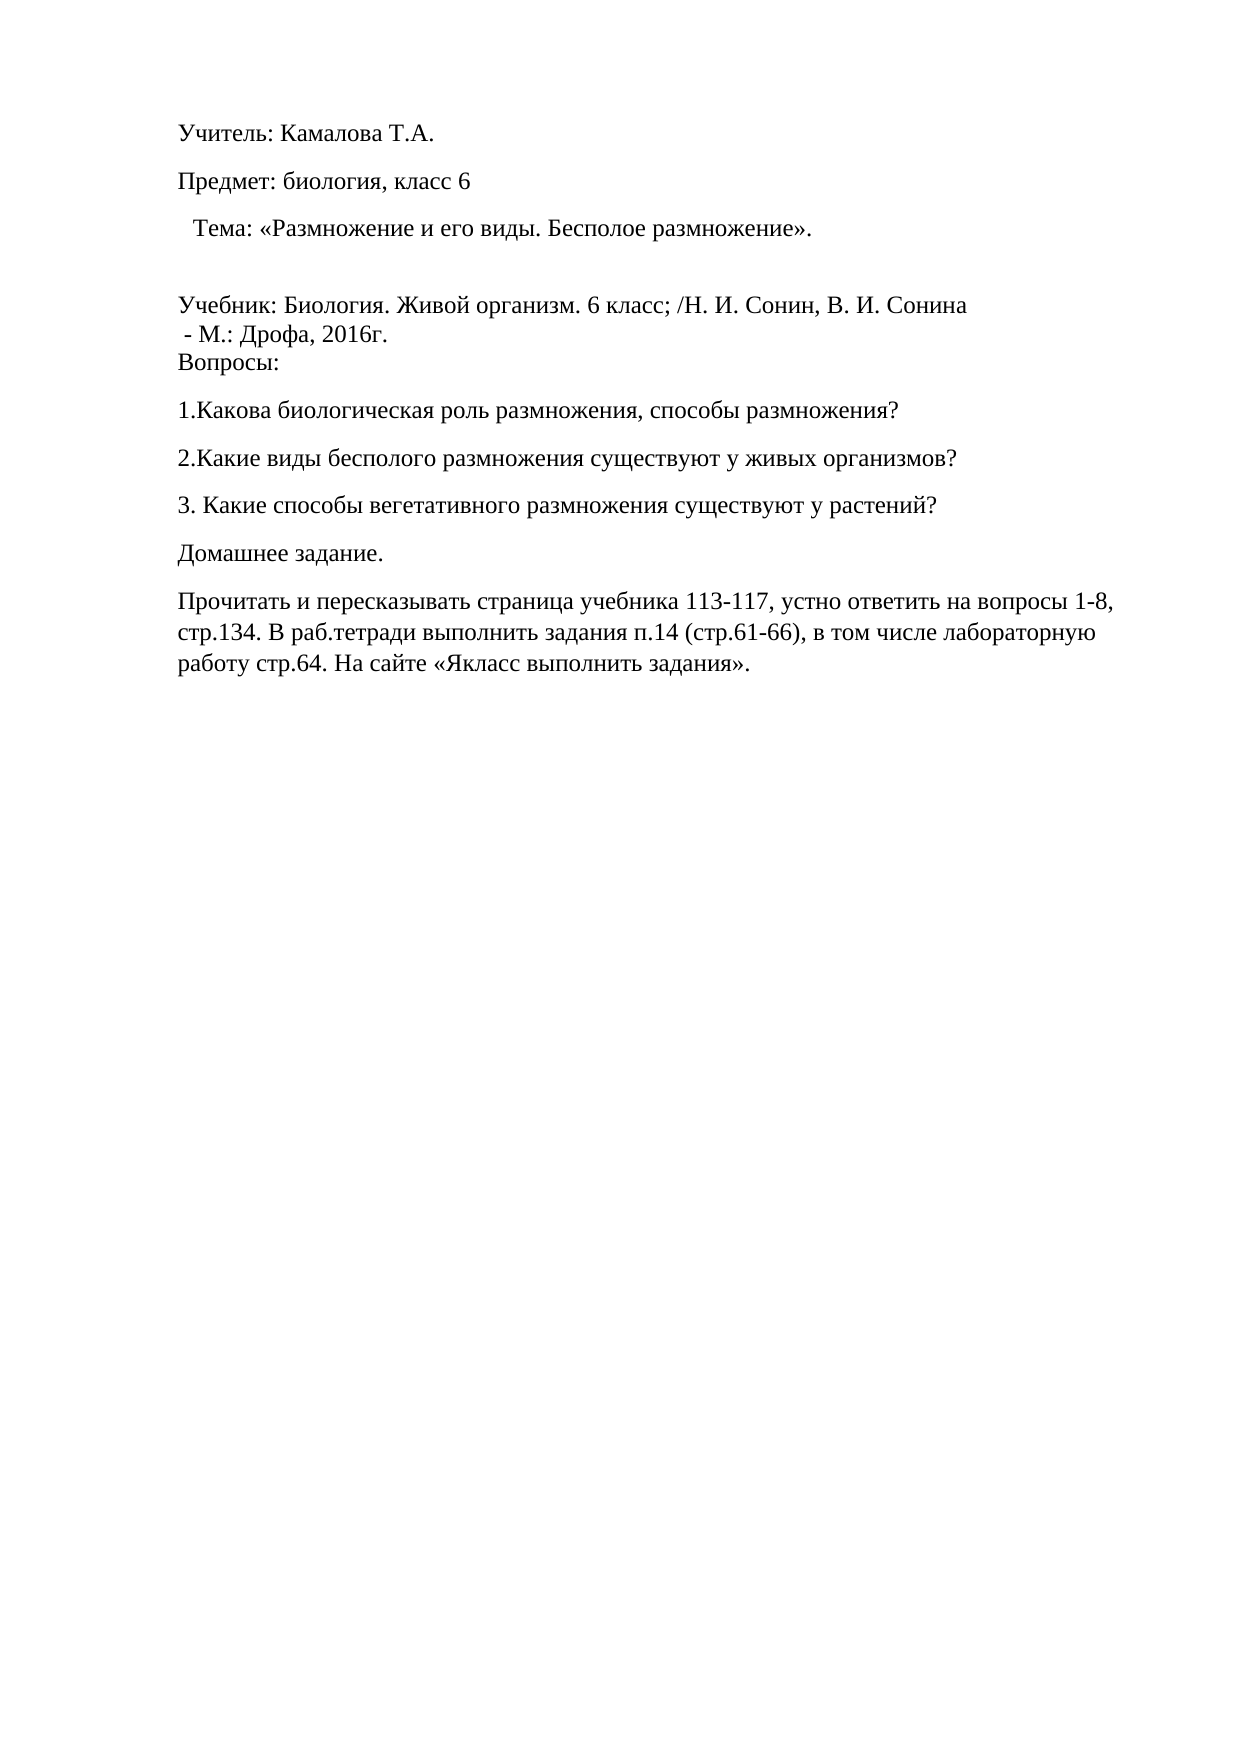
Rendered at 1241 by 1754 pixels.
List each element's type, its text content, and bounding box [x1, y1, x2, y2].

text 3. Какие способы вегетативного размножения существуют у растений? [177, 491, 1152, 519]
text Домашнее задание. [177, 538, 1152, 567]
text Прочитать и пересказывать страница учебника 113-117, устно ответить на вопросы 1-8, стр.134. В раб.тетради выполнить задания п.14 (стр.61-66), в том числе лабораторную работу стр.64. На сайте «Якласс выполнить задания». [177, 586, 1152, 677]
text 2.Какие виды бесполого размножения существуют у живых организмов? [177, 443, 1152, 472]
text - М.: Дрофа, 2016г. [177, 319, 1152, 347]
text Вопросы: [177, 347, 1152, 376]
text Тема: «Размножение и его виды. Бесполое размножение». [193, 213, 1152, 242]
text Учитель: Камалова Т.А. [177, 118, 1152, 147]
text Предмет: биология, класс 6 [177, 166, 1152, 194]
text 1.Какова биологическая роль размножения, способы размножения? [177, 395, 1152, 424]
text Учебник: Биология. Живой организм. 6 класс; /Н. И. Сонин, В. И. Сонина [177, 290, 1152, 319]
